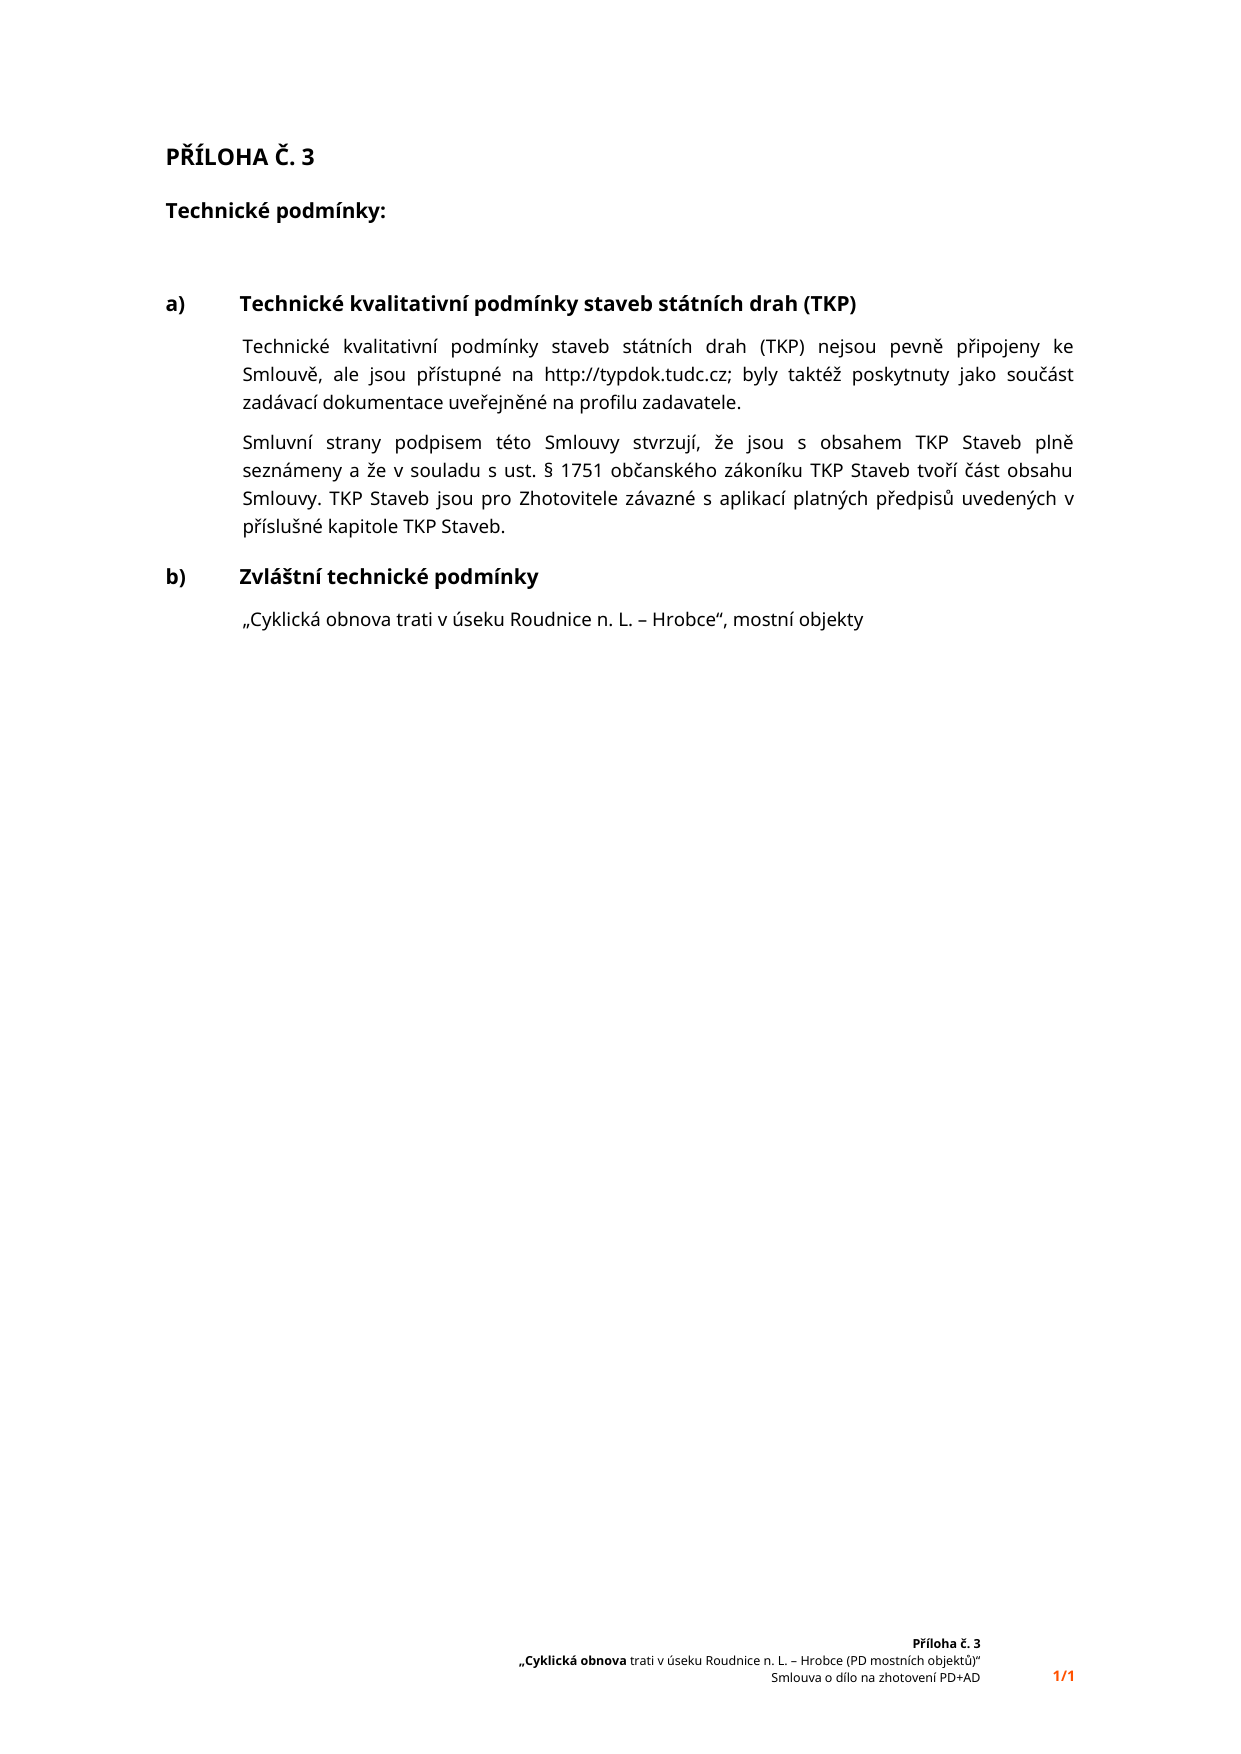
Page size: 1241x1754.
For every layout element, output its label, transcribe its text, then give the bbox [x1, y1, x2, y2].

text a) Technické kvalitativní podmínky staveb státních drah (TKP) [165, 289, 1075, 318]
text Smluvní strany podpisem této Smlouvy stvrzují, že jsou s obsahem TKP Staveb plně seznámeny a že v souladu s ust. § 1751 občanského zákoníku TKP Staveb tvoří část obsahu Smlouvy. TKP Staveb jsou pro Zhotovitele závazné s aplikací platných předpisů uvedených v příslušné kapitole TKP Staveb. [242, 429, 1075, 539]
text b) Zvláštní technické podmínky [165, 562, 1075, 591]
text „Cyklická obnova trati v úseku Roudnice n. L. – Hrobce“, mostní objekty [242, 606, 1075, 632]
text Technické podmínky: [165, 197, 1075, 225]
text Technické kvalitativní podmínky staveb státních drah (TKP) nejsou pevně připojeny ke Smlouvě, ale jsou přístupné na http://typdok.tudc.cz; byly taktéž poskytnuty jako součást zadávací dokumentace uveřejněné na profilu zadavatele. [242, 333, 1075, 414]
text Příloha č. 3 [165, 141, 1075, 173]
